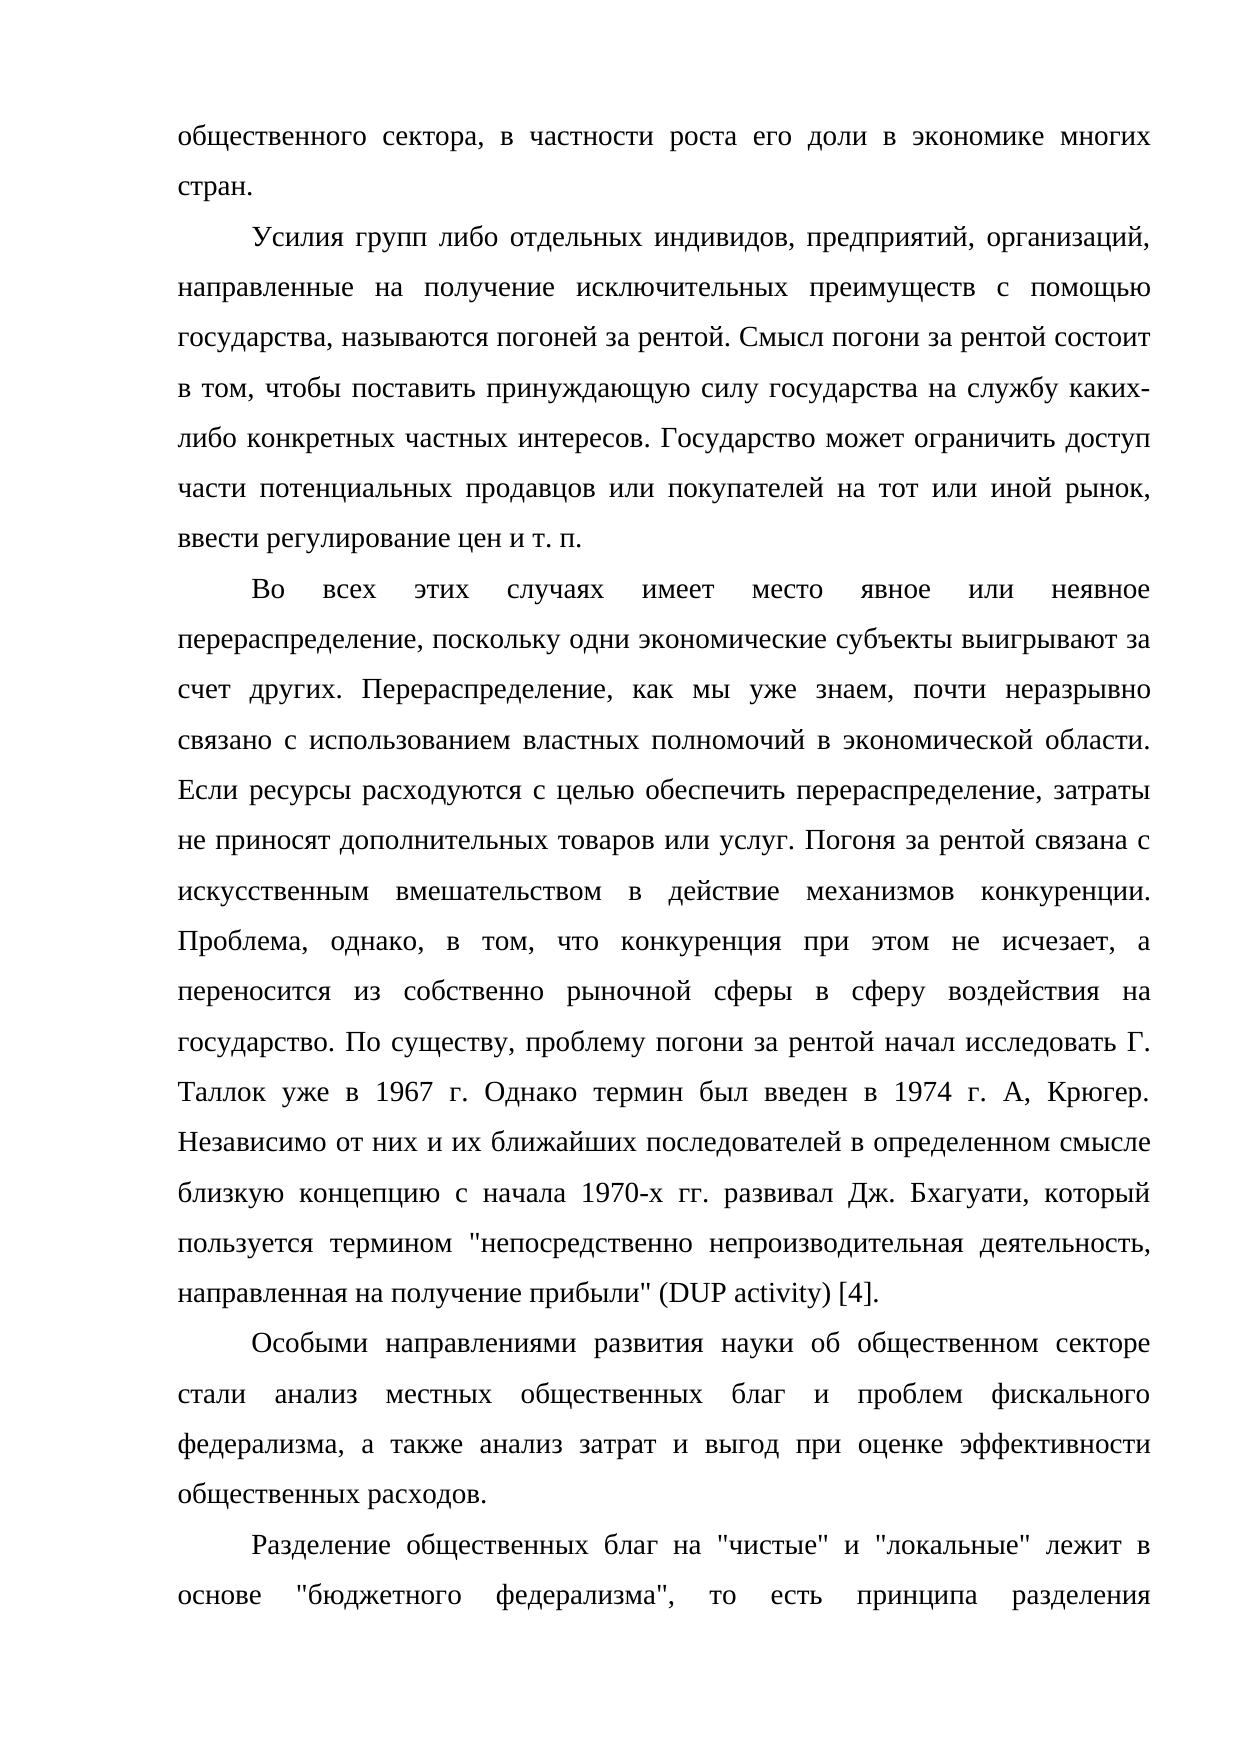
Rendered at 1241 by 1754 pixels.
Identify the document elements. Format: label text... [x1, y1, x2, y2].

text Особыми направлениями развития науки об общественном секторе стали анализ местных общественных благ и проблем фискального федерализма, а также анализ затрат и выгод при оценке эффективности общественных расходов. [177, 1326, 1152, 1510]
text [177, 1527, 1152, 1611]
text Усилия групп либо отдельных индивидов, предприятий, организаций, направленные на получение исключительных преимуществ с помощью государства, называются погоней за рентой. Смысл погони за рентой состоит в том, чтобы поставить принуждающую силу государства на службу каких-либо конкретных частных интересов. Государство может ограничить доступ части потенциальных продавцов или покупателей на тот или иной рынок, ввести регулирование цен и т. п. [177, 219, 1152, 554]
text Во всех этих случаях имеет место явное или неявное перераспределение, поскольку одни экономические субъекты выигрывают за счет других. Перераспределение, как мы уже знаем, почти неразрывно связано с использованием властных полномочий в экономической области. Если ресурсы расходуются с целью обеспечить перераспределение, затраты не приносят дополнительных товаров или услуг. Погоня за рентой связана с искусственным вмешательством в действие механизмов конкуренции. Проблема, однако, в том, что конкуренция при этом не исчезает, а переносится из собственно рыночной сферы в сферу воздействия на государство. По существу, проблему погони за рентой начал исследовать Г. Таллок уже в 1967 г. Однако термин был введен в 1974 г. А, Крюгер. Независимо от них и их ближайших последователей в определенном смысле близкую концепцию с начала 1970-х гг. развивал Дж. Бхагуати, который пользуется термином "непосредственно непроизводительная деятельность, направленная на получение прибыли" (DUP activity) [4]. [177, 571, 1152, 1309]
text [177, 118, 1152, 202]
